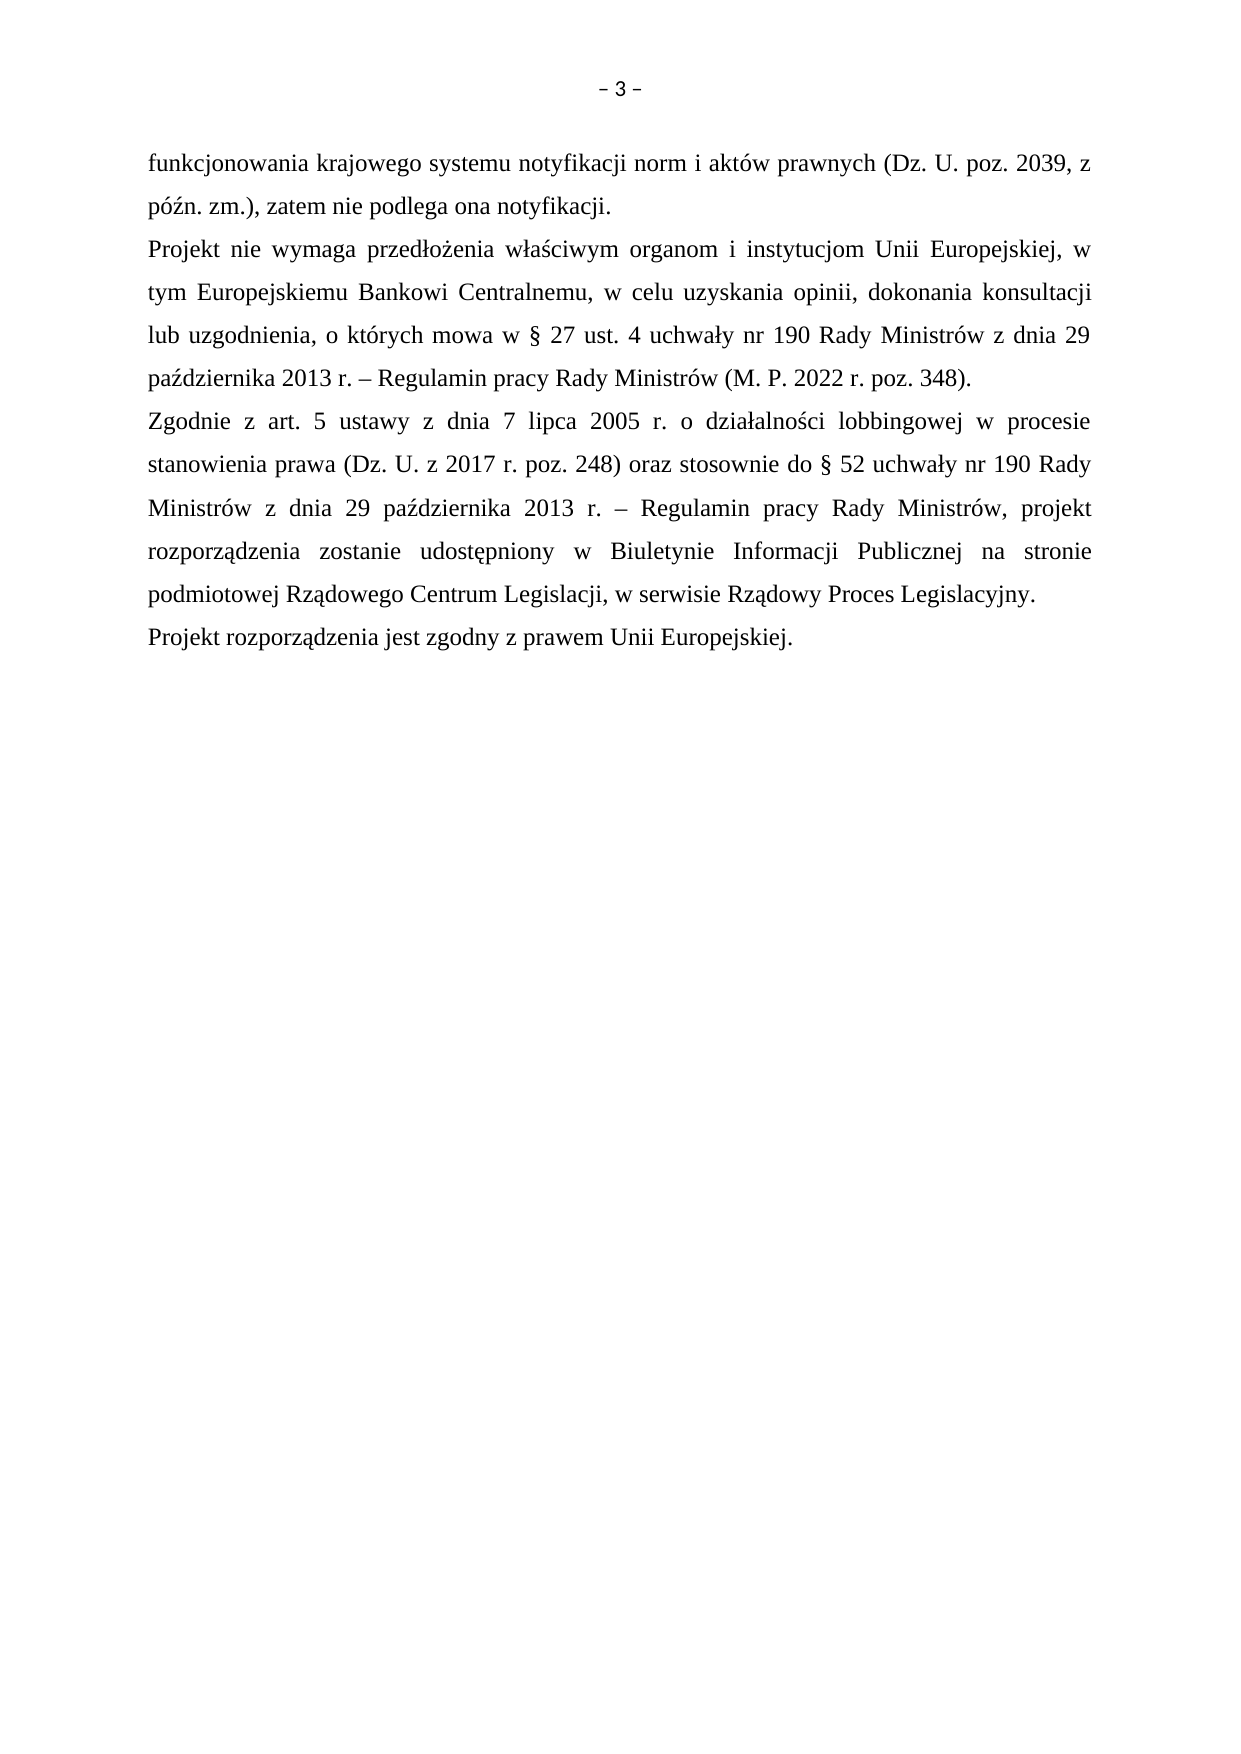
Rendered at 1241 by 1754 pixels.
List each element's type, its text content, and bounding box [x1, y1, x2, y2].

text Projekt nie wymaga przedłożenia właściwym organom i instytucjom Unii Europejskiej, w tym Europejskiemu Bankowi Centralnemu, w celu uzyskania opinii, dokonania konsultacji lub uzgodnienia, o których mowa w § 27 ust. 4 uchwały nr 190 Rady Ministrów z dnia 29 października 2013 r. – Regulamin pracy Rady Ministrów (M. P. 2022 r. poz. 348). [148, 234, 1093, 392]
text Zgodnie z art. 5 ustawy z dnia 7 lipca 2005 r. o działalności lobbingowej w procesie stanowienia prawa (Dz. U. z 2017 r. poz. 248) oraz stosownie do § 52 uchwały nr 190 Rady Ministrów z dnia 29 października 2013 r. – Regulamin pracy Rady Ministrów, projekt rozporządzenia zostanie udostępniony w Biuletynie Informacji Publicznej na stronie podmiotowej Rządowego Centrum Legislacji, w serwisie Rządowy Proces Legislacyjny. [148, 406, 1093, 608]
text Projekt rozporządzenia jest zgodny z prawem Unii Europejskiej. [148, 622, 1093, 651]
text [148, 148, 1093, 219]
